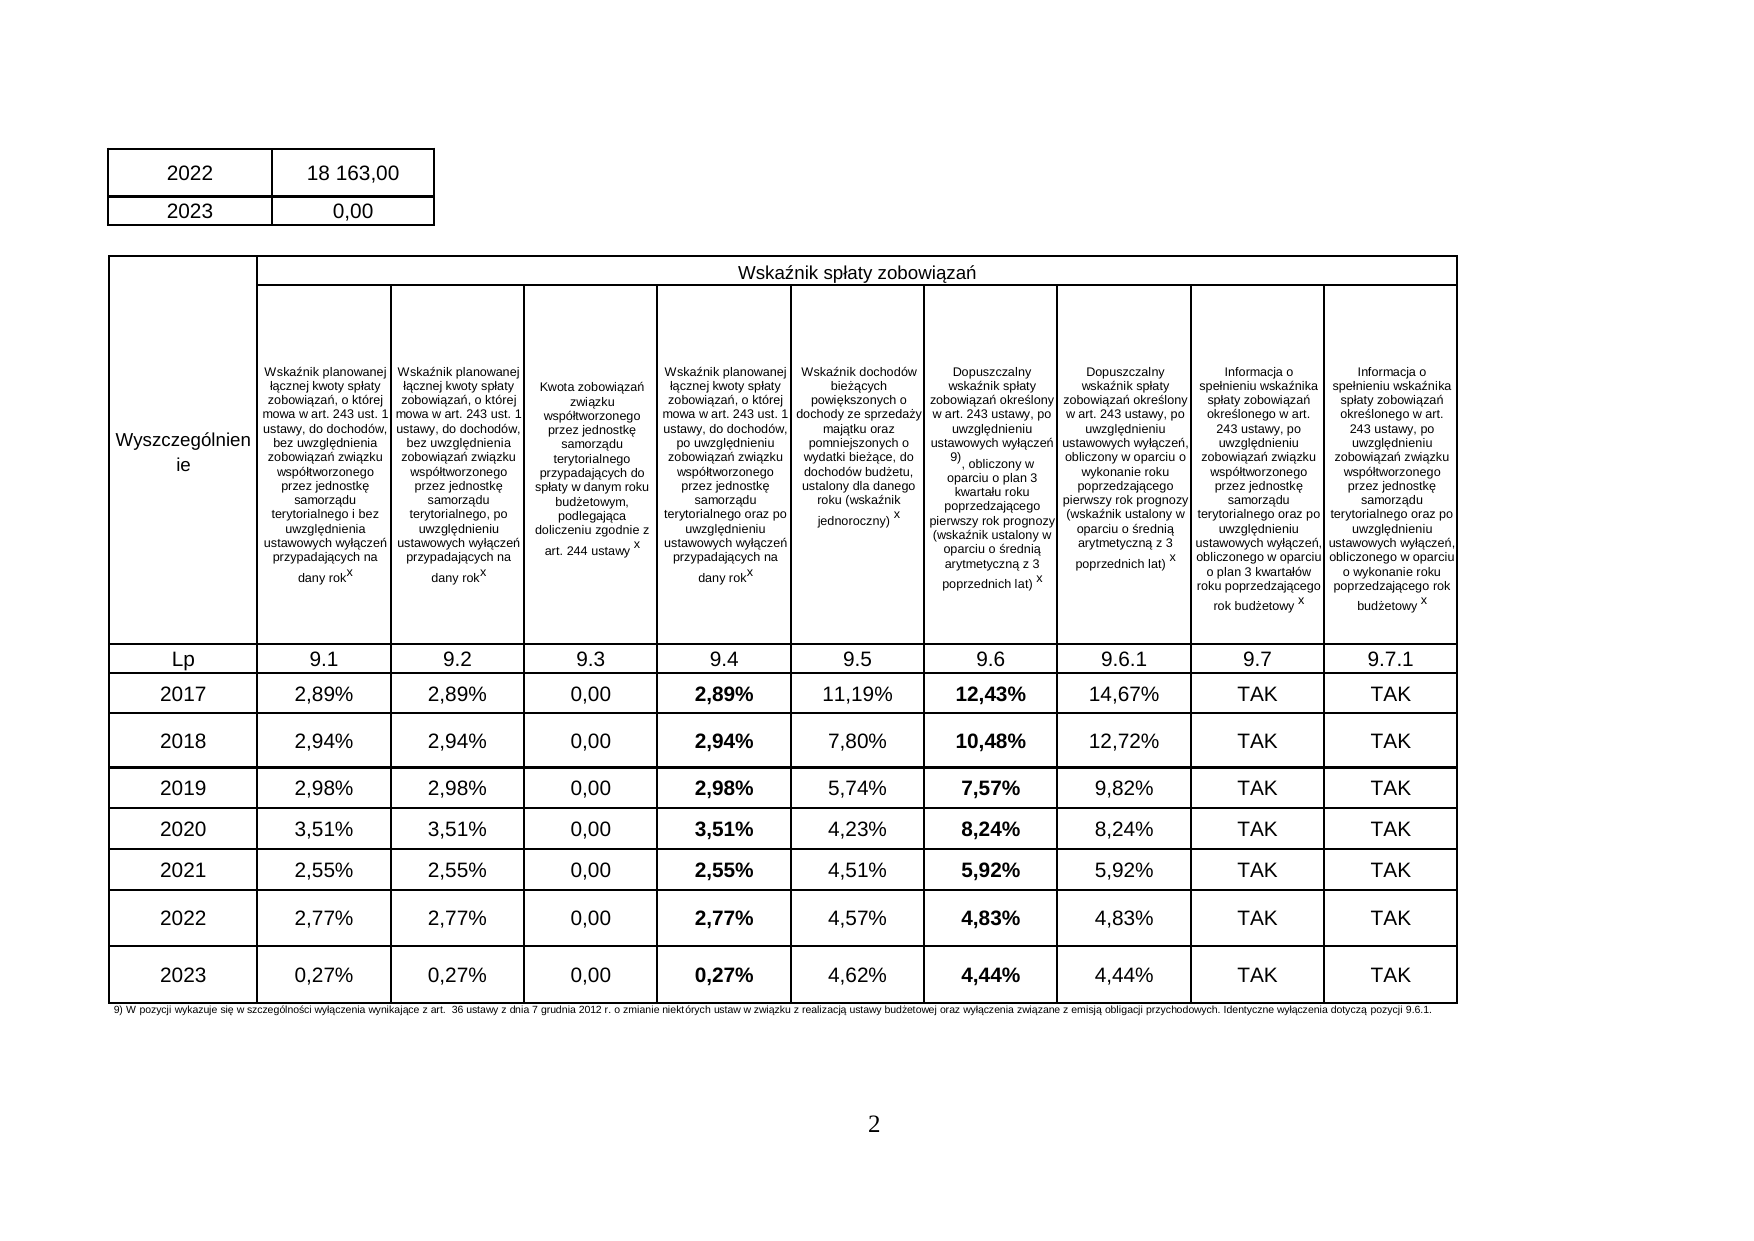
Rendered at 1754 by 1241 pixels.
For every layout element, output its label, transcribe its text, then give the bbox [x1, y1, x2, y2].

table_header Wyszczególnienie [110, 257, 256, 643]
table_cell 4,83% [1058, 891, 1190, 945]
table_cell 2,89% [658, 674, 790, 712]
table_cell 2018 [110, 714, 256, 766]
table_cell 8,24% [1058, 809, 1190, 847]
table_cell [1192, 286, 1323, 643]
table_cell TAK [1325, 769, 1456, 807]
table_cell 8,24% [925, 809, 1056, 847]
table_cell 9.6.1 [1058, 645, 1190, 672]
table_cell 12,43% [925, 674, 1056, 712]
table_cell 2,77% [658, 891, 790, 945]
table_cell 2,98% [258, 769, 390, 807]
table_cell [925, 286, 1056, 643]
table_cell [109, 1004, 1541, 1045]
table_cell [1325, 286, 1456, 643]
table_cell 0,00 [273, 198, 433, 224]
table_cell [525, 286, 656, 643]
table_cell 9.6 [925, 645, 1056, 672]
table_cell 4,44% [925, 947, 1056, 1002]
table_cell TAK [1192, 891, 1323, 945]
table_cell 2,55% [392, 850, 523, 888]
table_cell 9.3 [525, 645, 656, 672]
table_cell 0,00 [525, 809, 656, 847]
table_cell TAK [1192, 947, 1323, 1002]
table_cell 9,82% [1058, 769, 1190, 807]
table_cell 0,27% [658, 947, 790, 1002]
table_cell TAK [1325, 809, 1456, 847]
table_cell 4,83% [925, 891, 1056, 945]
table_cell TAK [1192, 714, 1323, 766]
table_cell 2,94% [258, 714, 390, 766]
table_cell 7,57% [925, 769, 1056, 807]
table_cell 2,55% [658, 850, 790, 888]
table_cell TAK [1325, 850, 1456, 888]
table_cell TAK [1325, 947, 1456, 1002]
table_cell 2023 [110, 947, 256, 1002]
table_cell TAK [1325, 674, 1456, 712]
table_cell 2022 [110, 891, 256, 945]
table_cell 9.5 [792, 645, 923, 672]
table_cell TAK [1192, 674, 1323, 712]
table_cell 3,51% [258, 809, 390, 847]
table_cell 2020 [110, 809, 256, 847]
table_cell [258, 286, 390, 643]
table_cell TAK [1325, 714, 1456, 766]
table_cell 12,72% [1058, 714, 1190, 766]
table_cell 0,00 [525, 947, 656, 1002]
table_cell 0,27% [258, 947, 390, 1002]
table_cell 18 163,00 [273, 150, 433, 195]
table_cell 5,74% [792, 769, 923, 807]
table_cell 2,94% [658, 714, 790, 766]
table_cell 0,00 [525, 850, 656, 888]
table_cell 9.1 [258, 645, 390, 672]
table_cell 2,98% [392, 769, 523, 807]
table_cell [792, 286, 923, 643]
table_cell 2023 [109, 198, 271, 224]
table_cell 4,44% [1058, 947, 1190, 1002]
table_cell 2021 [110, 850, 256, 888]
table_cell Lp [110, 645, 256, 672]
table_cell 5,92% [925, 850, 1056, 888]
table_cell 2,89% [392, 674, 523, 712]
table_cell 3,51% [392, 809, 523, 847]
table_cell 2,89% [258, 674, 390, 712]
table_cell [658, 286, 790, 643]
table_cell 11,19% [792, 674, 923, 712]
table_cell [1058, 286, 1190, 643]
table_cell 14,67% [1058, 674, 1190, 712]
table_cell TAK [1192, 850, 1323, 888]
table_cell 3,51% [658, 809, 790, 847]
table_cell 9.7 [1192, 645, 1323, 672]
table_cell 0,00 [525, 674, 656, 712]
table_cell 2,77% [392, 891, 523, 945]
table_cell 9.4 [658, 645, 790, 672]
table_cell 0,27% [392, 947, 523, 1002]
table_cell 4,51% [792, 850, 923, 888]
table_cell 2,77% [258, 891, 390, 945]
table_cell 10,48% [925, 714, 1056, 766]
table_cell [392, 286, 523, 643]
table_cell 9.2 [392, 645, 523, 672]
table_cell TAK [1325, 891, 1456, 945]
table_cell 2022 [109, 150, 271, 195]
table_cell 4,57% [792, 891, 923, 945]
table_cell 5,92% [1058, 850, 1190, 888]
table_cell 2,98% [658, 769, 790, 807]
table_cell 2017 [110, 674, 256, 712]
table_cell 4,62% [792, 947, 923, 1002]
table_cell 9.7.1 [1325, 645, 1456, 672]
table_header Wskaźnik spłaty zobowiązań [258, 257, 1456, 284]
table_cell 2019 [110, 769, 256, 807]
table_cell TAK [1192, 809, 1323, 847]
table_cell 0,00 [525, 891, 656, 945]
table_cell 0,00 [525, 714, 656, 766]
table_cell 7,80% [792, 714, 923, 766]
table_cell TAK [1192, 769, 1323, 807]
table_cell 0,00 [525, 769, 656, 807]
table_cell 2,94% [392, 714, 523, 766]
table_cell 2,55% [258, 850, 390, 888]
table_cell 4,23% [792, 809, 923, 847]
